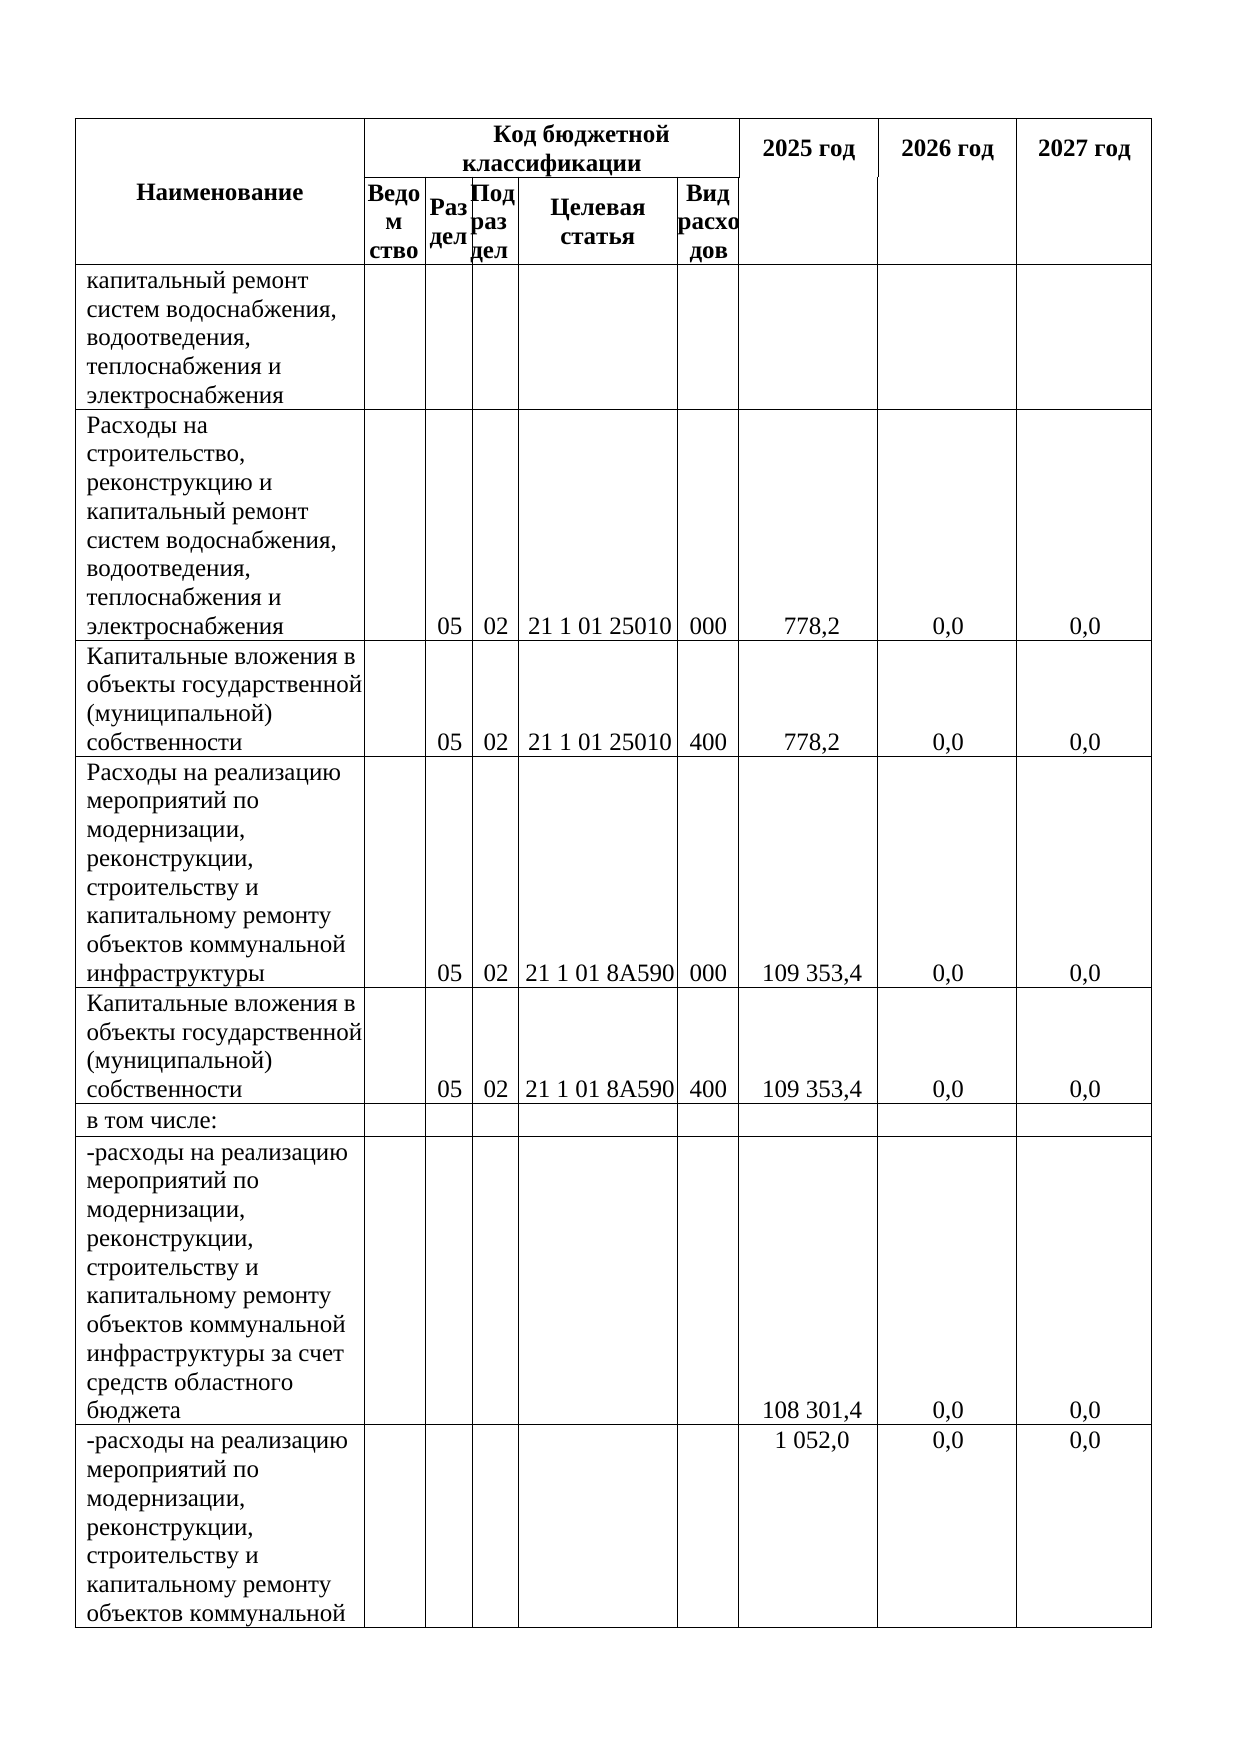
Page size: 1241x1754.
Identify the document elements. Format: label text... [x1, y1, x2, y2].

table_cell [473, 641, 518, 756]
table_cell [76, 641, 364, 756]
table_cell [739, 177, 877, 264]
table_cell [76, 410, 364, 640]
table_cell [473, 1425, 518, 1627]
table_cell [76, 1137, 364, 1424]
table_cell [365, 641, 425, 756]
table_cell [878, 177, 1016, 264]
table_header Код бюджетной классификации [365, 119, 739, 177]
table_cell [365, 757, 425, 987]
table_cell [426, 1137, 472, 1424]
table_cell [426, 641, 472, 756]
table_cell Целевая статья [519, 178, 677, 264]
table_cell Раз дел [426, 178, 472, 264]
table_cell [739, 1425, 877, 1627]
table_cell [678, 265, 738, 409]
table_header 2025 год [740, 119, 878, 177]
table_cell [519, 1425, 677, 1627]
table_header 2026 год [879, 119, 1016, 177]
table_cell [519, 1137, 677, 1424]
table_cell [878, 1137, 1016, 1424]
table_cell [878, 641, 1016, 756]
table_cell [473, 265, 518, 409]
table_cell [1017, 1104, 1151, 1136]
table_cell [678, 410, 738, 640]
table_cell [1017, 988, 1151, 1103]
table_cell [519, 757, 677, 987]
table_header 2027 год [1017, 119, 1151, 177]
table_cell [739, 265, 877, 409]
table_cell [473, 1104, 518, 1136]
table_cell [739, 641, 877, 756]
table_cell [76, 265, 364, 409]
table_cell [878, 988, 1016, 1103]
table_cell [1017, 177, 1151, 264]
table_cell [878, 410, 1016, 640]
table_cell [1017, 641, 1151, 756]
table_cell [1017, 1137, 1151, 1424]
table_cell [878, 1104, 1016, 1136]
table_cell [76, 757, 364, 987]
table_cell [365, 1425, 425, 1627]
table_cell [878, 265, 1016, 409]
table_cell Под раз дел [473, 178, 518, 264]
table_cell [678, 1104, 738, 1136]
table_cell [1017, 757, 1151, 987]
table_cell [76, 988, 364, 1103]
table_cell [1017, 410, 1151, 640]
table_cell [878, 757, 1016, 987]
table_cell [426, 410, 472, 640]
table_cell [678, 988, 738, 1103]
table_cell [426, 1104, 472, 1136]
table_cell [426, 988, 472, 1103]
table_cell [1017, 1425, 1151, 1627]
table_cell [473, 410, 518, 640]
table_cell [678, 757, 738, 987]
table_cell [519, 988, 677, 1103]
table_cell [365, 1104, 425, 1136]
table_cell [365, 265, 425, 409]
table_header Наименование [76, 119, 364, 264]
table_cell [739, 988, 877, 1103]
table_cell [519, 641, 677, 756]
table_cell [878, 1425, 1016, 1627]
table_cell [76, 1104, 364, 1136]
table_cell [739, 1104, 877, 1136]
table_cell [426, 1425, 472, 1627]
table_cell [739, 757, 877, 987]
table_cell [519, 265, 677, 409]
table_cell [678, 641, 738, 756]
table_cell Вид расходов [678, 178, 738, 264]
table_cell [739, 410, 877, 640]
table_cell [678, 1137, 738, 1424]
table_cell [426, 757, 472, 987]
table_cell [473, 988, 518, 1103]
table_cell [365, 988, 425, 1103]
table_cell Ведом ство [365, 178, 425, 264]
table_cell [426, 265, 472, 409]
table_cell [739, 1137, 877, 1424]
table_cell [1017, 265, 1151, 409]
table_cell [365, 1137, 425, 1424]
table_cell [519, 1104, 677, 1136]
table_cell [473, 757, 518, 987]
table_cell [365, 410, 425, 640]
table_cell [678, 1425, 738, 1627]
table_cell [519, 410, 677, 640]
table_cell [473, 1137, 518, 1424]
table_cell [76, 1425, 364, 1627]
